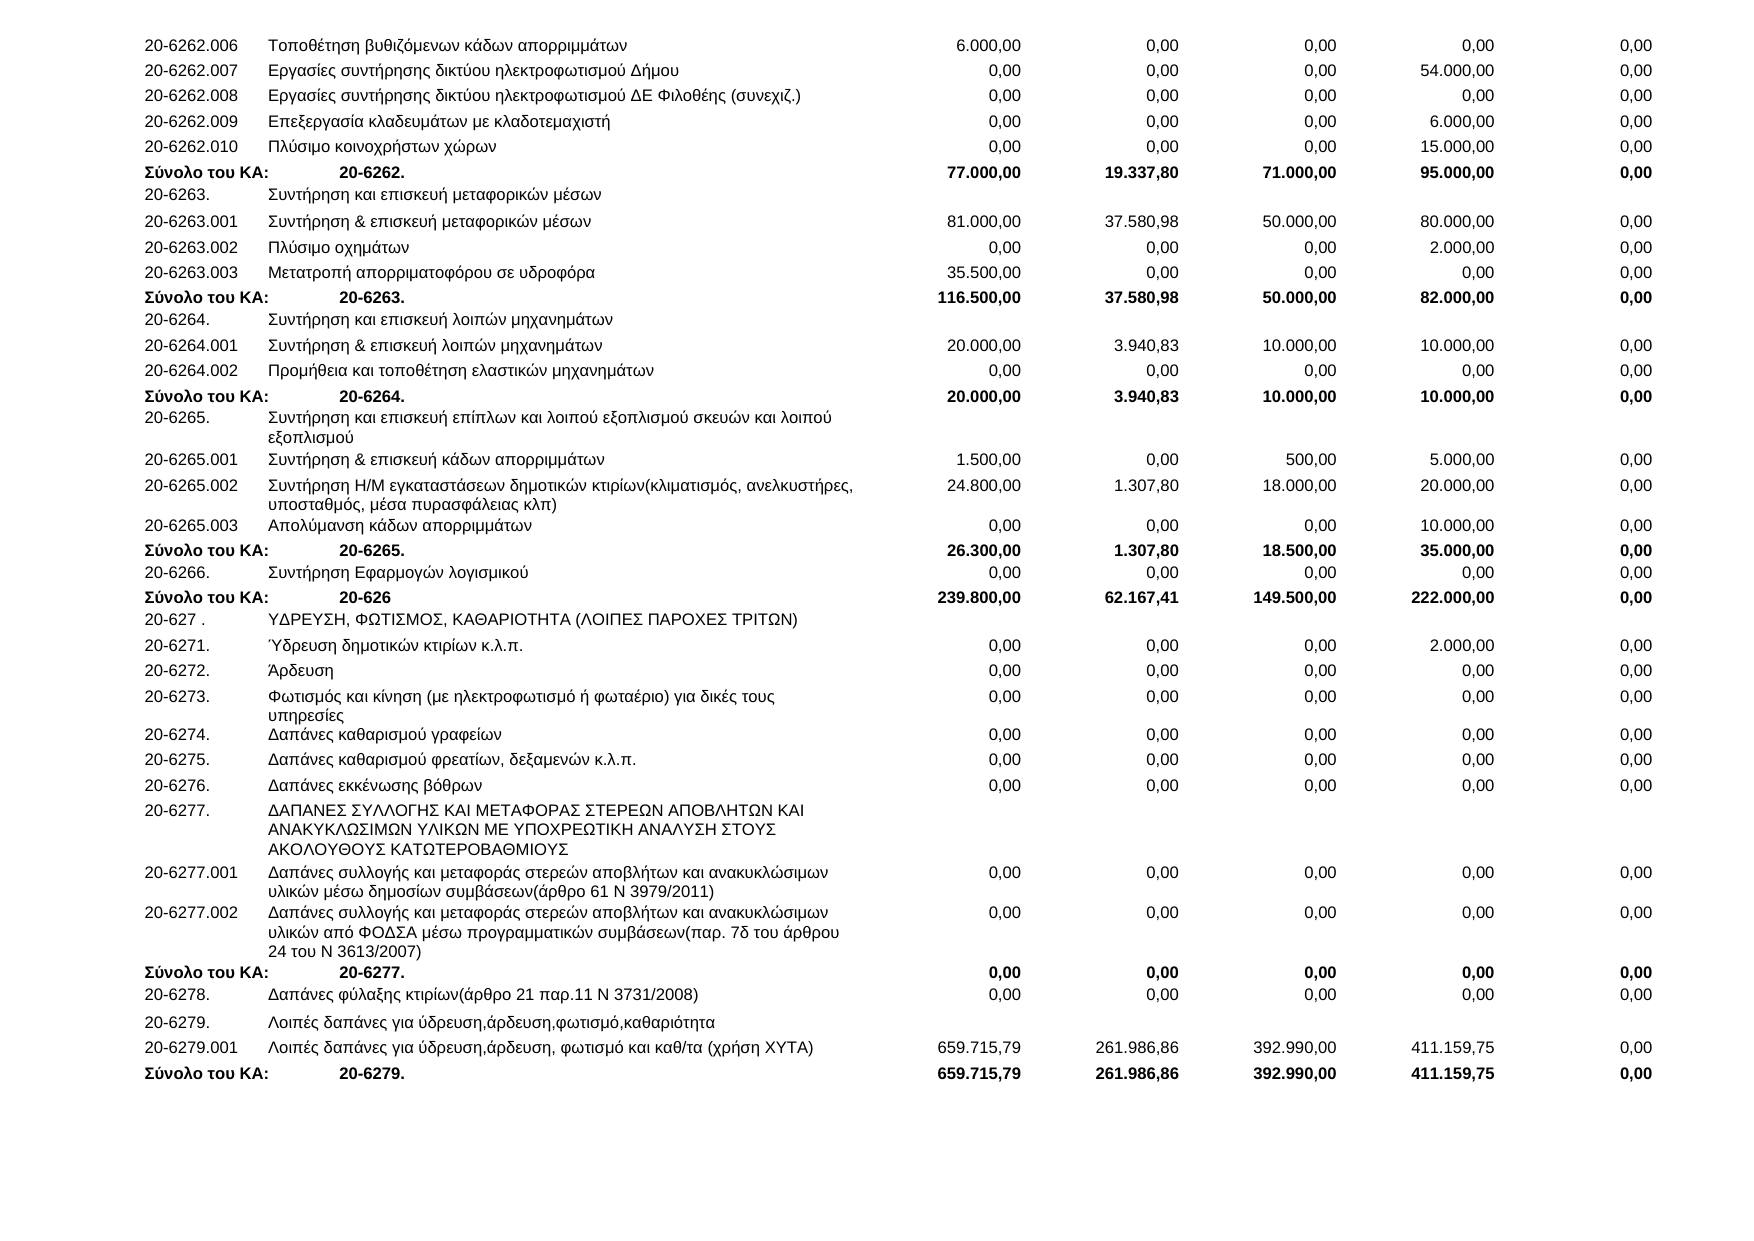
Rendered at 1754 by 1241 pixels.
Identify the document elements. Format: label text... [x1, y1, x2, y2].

text Σύνολο του ΚΑ: 20-6265. 26.300,00 1.307,80 18.500,00 35.000,00 0,00 [32, 541, 1722, 560]
text 20-6277.001 Δαπάνες συλλογής και μεταφοράς στερεών αποβλήτων και ανακυκλώσιμων 0,00 0,00 0,00 0,00 0,00 [32, 863, 1722, 882]
text 20-6265.003 Απολύμανση κάδων απορριμμάτων 0,00 0,00 0,00 10.000,00 0,00 [32, 516, 1722, 535]
text 20-627 . ΥΔΡΕΥΣΗ, ΦΩΤΙΣΜΟΣ, ΚΑΘΑΡΙΟΤΗΤΑ (ΛΟΙΠΕΣ ΠΑΡΟΧΕΣ ΤΡΙΤΩΝ) [32, 610, 1722, 629]
text 20-6262.007 Εργασίες συντήρησης δικτύου ηλεκτροφωτισμού Δήμου 0,00 0,00 0,00 54.000,00 0,00 [32, 61, 1722, 80]
text 20-6265.001 Συντήρηση & επισκευή κάδων απορριμμάτων 1.500,00 0,00 500,00 5.000,00 0,00 [32, 450, 1722, 469]
text 20-6274. Δαπάνες καθαρισμού γραφείων 0,00 0,00 0,00 0,00 0,00 [32, 725, 1722, 744]
text 20-6264.001 Συντήρηση & επισκευή λοιπών μηχανημάτων 20.000,00 3.940,83 10.000,00 10.000,00 0,00 [32, 336, 1722, 355]
text 20-6278. Δαπάνες φύλαξης κτιρίων(άρθρο 21 παρ.11 Ν 3731/2008) 0,00 0,00 0,00 0,00 0,00 [32, 985, 1722, 1004]
text 20-6262.009 Επεξεργασία κλαδευμάτων με κλαδοτεμαχιστή 0,00 0,00 0,00 6.000,00 0,00 [32, 112, 1722, 131]
text 20-6265. Συντήρηση και επισκευή επίπλων και λοιπού εξοπλισμού σκευών και λοιπού [32, 408, 1722, 427]
text 20-6277. ΔΑΠΑΝΕΣ ΣΥΛΛΟΓΗΣ ΚΑΙ ΜΕΤΑΦΟΡΑΣ ΣΤΕΡΕΩΝ ΑΠΟΒΛΗΤΩΝ ΚΑΙ [32, 801, 1722, 820]
text 20-6263.001 Συντήρηση & επισκευή μεταφορικών μέσων 81.000,00 37.580,98 50.000,00 80.000,00 0,00 [32, 212, 1722, 231]
text 20-6262.008 Εργασίες συντήρησης δικτύου ηλεκτροφωτισμού ΔΕ Φιλοθέης (συνεχιζ.) 0,00 0,00 0,00 0,00 0,00 [32, 86, 1722, 105]
text 20-6279. Λοιπές δαπάνες για ύδρευση,άρδευση,φωτισμό,καθαριότητα [32, 1013, 1722, 1032]
text 20-6266. Συντήρηση Εφαρμογών λογισμικού 0,00 0,00 0,00 0,00 0,00 [32, 563, 1722, 582]
text 20-6264. Συντήρηση και επισκευή λοιπών μηχανημάτων [32, 310, 1722, 329]
text 24 του Ν 3613/2007) [32, 942, 1722, 961]
text 20-6277.002 Δαπάνες συλλογής και μεταφοράς στερεών αποβλήτων και ανακυκλώσιμων 0,00 0,00 0,00 0,00 0,00 [32, 903, 1722, 922]
text 20-6273. Φωτισμός και κίνηση (με ηλεκτροφωτισμό ή φωταέριο) για δικές τους 0,00 0,00 0,00 0,00 0,00 [32, 686, 1722, 706]
text υπηρεσίες [32, 706, 1722, 725]
text 20-6275. Δαπάνες καθαρισμού φρεατίων, δεξαμενών κ.λ.π. 0,00 0,00 0,00 0,00 0,00 [32, 750, 1722, 769]
text Σύνολο του ΚΑ: 20-6262. 77.000,00 19.337,80 71.000,00 95.000,00 0,00 [32, 162, 1722, 182]
text υποσταθμός, μέσα πυρασφάλειας κλπ) [32, 494, 1722, 514]
text 20-6263.002 Πλύσιμο οχημάτων 0,00 0,00 0,00 2.000,00 0,00 [32, 237, 1722, 257]
text 20-6264.002 Προμήθεια και τοποθέτηση ελαστικών μηχανημάτων 0,00 0,00 0,00 0,00 0,00 [32, 361, 1722, 380]
text 20-6272. Άρδευση 0,00 0,00 0,00 0,00 0,00 [32, 661, 1722, 680]
text υλικών από ΦΟΔΣΑ μέσω προγραμματικών συμβάσεων(παρ. 7δ του άρθρου [32, 922, 1722, 942]
text Σύνολο του ΚΑ: 20-6277. 0,00 0,00 0,00 0,00 0,00 [32, 963, 1722, 982]
text 20-6279.001 Λοιπές δαπάνες για ύδρευση,άρδευση, φωτισμό και καθ/τα (χρήση ΧΥΤΑ) 659.715,79 261.986,86 392.990,00 411.159,75 0,00 [32, 1038, 1722, 1057]
text Σύνολο του ΚΑ: 20-6279. 659.715,79 261.986,86 392.990,00 411.159,75 0,00 [32, 1064, 1722, 1083]
text Σύνολο του ΚΑ: 20-6263. 116.500,00 37.580,98 50.000,00 82.000,00 0,00 [32, 288, 1722, 307]
text 20-6276. Δαπάνες εκκένωσης βόθρων 0,00 0,00 0,00 0,00 0,00 [32, 776, 1722, 795]
text Σύνολο του ΚΑ: 20-6264. 20.000,00 3.940,83 10.000,00 10.000,00 0,00 [32, 386, 1722, 406]
text ΑΚΟΛΟΥΘΟΥΣ ΚΑΤΩΤΕΡΟΒΑΘΜΙΟΥΣ [32, 839, 1722, 858]
text 20-6262.010 Πλύσιμο κοινοχρήστων χώρων 0,00 0,00 0,00 15.000,00 0,00 [32, 137, 1722, 156]
text 20-6263.003 Μετατροπή απορριματοφόρου σε υδροφόρα 35.500,00 0,00 0,00 0,00 0,00 [32, 263, 1722, 282]
text 20-6265.002 Συντήρηση Η/Μ εγκαταστάσεων δημοτικών κτιρίων(κλιματισμός, ανελκυστήρες, 24.800,00 1.307,80 18.000,00 20.000,00 0,00 [32, 475, 1722, 494]
text 20-6262.006 Τοποθέτηση βυθιζόμενων κάδων απορριμμάτων 6.000,00 0,00 0,00 0,00 0,00 [32, 35, 1722, 54]
text 20-6263. Συντήρηση και επισκευή μεταφορικών μέσων [32, 184, 1722, 203]
text 20-6271. Ύδρευση δημοτικών κτιρίων κ.λ.π. 0,00 0,00 0,00 2.000,00 0,00 [32, 636, 1722, 655]
text Σύνολο του ΚΑ: 20-626 239.800,00 62.167,41 149.500,00 222.000,00 0,00 [32, 588, 1722, 607]
text ΑΝΑΚΥΚΛΩΣΙΜΩΝ ΥΛΙΚΩΝ ΜΕ ΥΠΟΧΡΕΩΤΙΚΗ ΑΝΑΛΥΣΗ ΣΤΟΥΣ [32, 820, 1722, 839]
text υλικών μέσω δημοσίων συμβάσεων(άρθρο 61 Ν 3979/2011) [32, 882, 1722, 901]
text εξοπλισμού [32, 427, 1722, 447]
